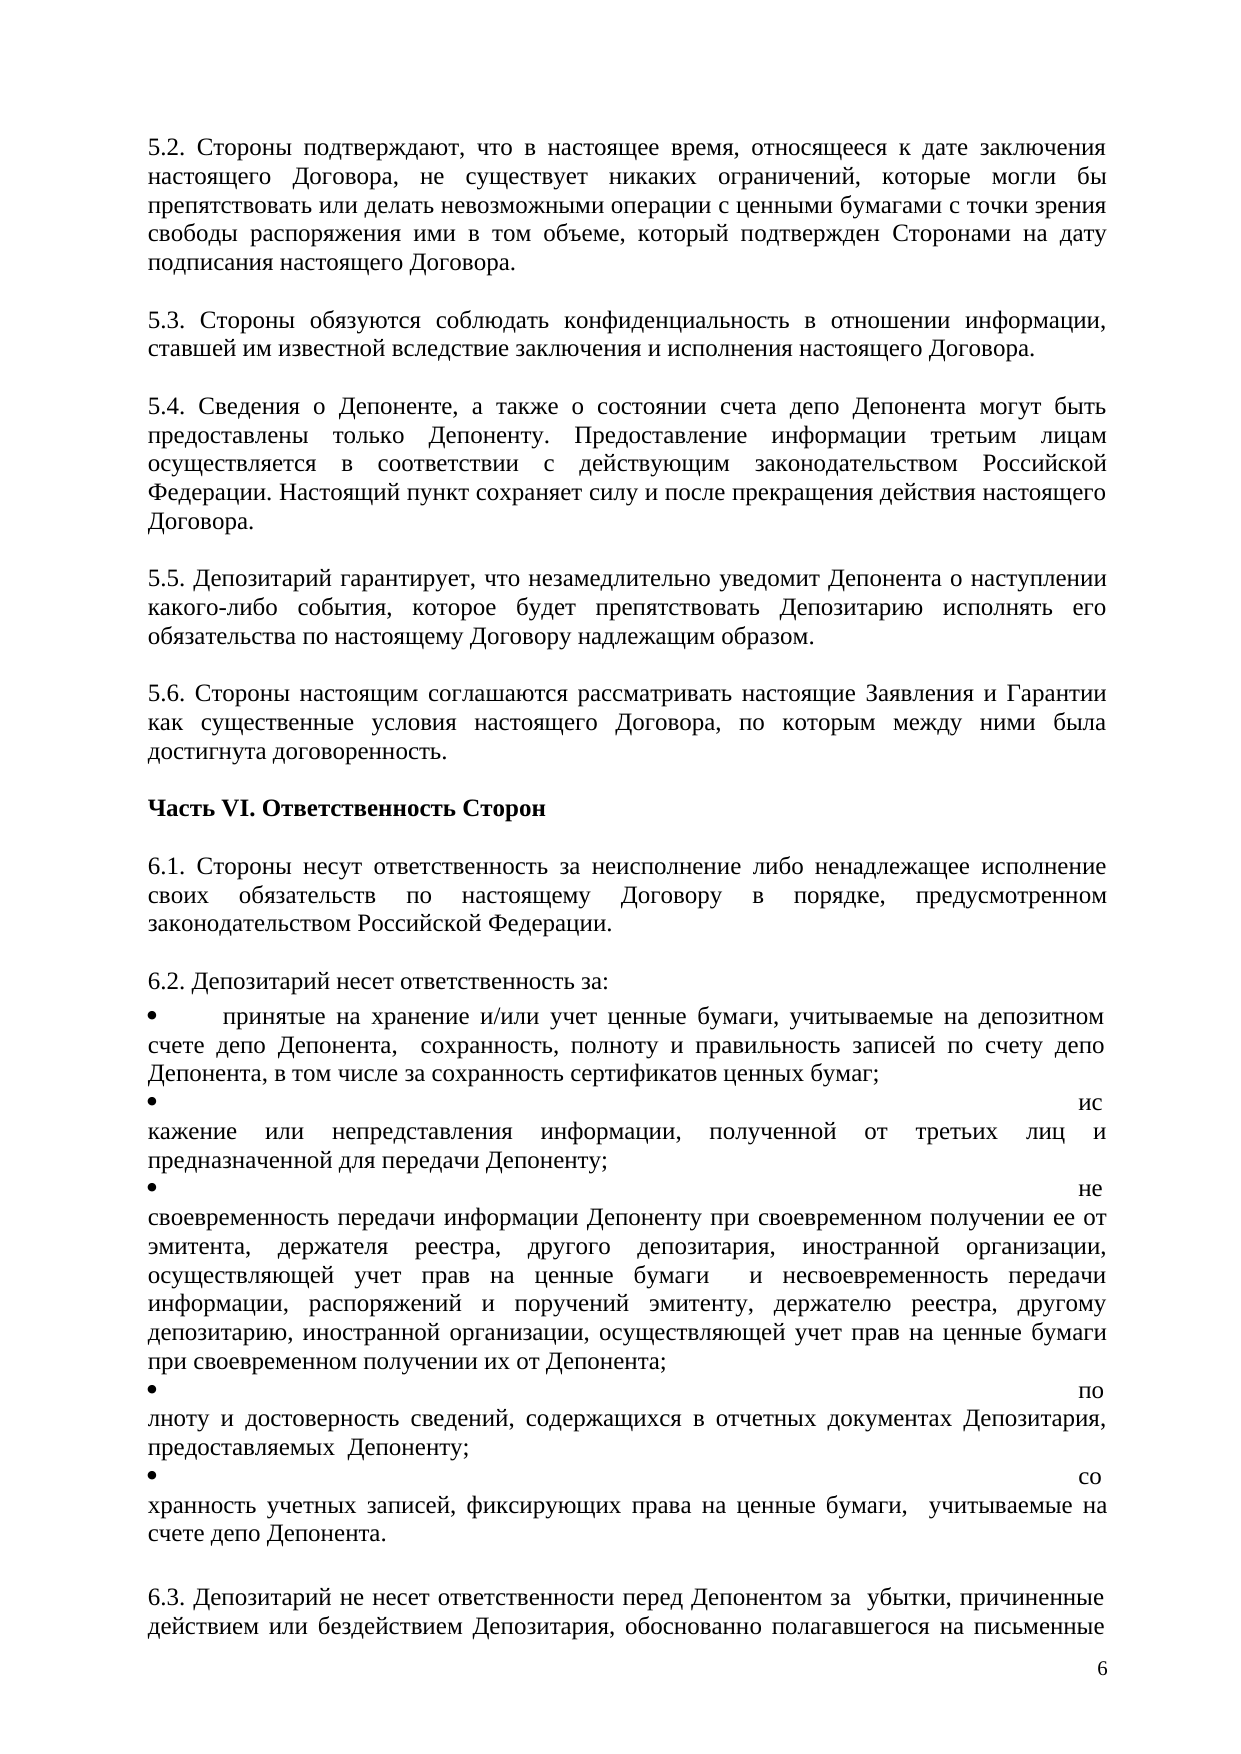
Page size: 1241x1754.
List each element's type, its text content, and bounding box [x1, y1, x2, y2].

text 5.6. Стороны настоящим соглашаются рассматривать настоящие Заявления и Гарантии как существенные условия настоящего Договора, по которым между ними была достигнута договоренность. [148, 678, 1107, 765]
list полноту и достоверность сведений, содержащихся в отчетных документах Депозитария, предоставляемых Депоненту; [148, 1375, 1107, 1461]
text 6.1. Стороны несут ответственность за неисполнение либо ненадлежащее исполнение своих обязательств по настоящему Договору в порядке, предусмотренном законодательством Российской Федерации. [148, 851, 1107, 937]
text 5.3. Стороны обязуются соблюдать конфиденциальность в отношении информации, ставшей им известной вследствие заключения и исполнения настоящего Договора. [148, 305, 1107, 362]
text 5.2. Стороны подтверждают, что в настоящее время, относящееся к дате заключения настоящего Договора, не существует никаких ограничений, которые могли бы препятствовать или делать невозможными операции с ценными бумагами с точки зрения свободы распоряжения ими в том объеме, который подтвержден Сторонами на дату подписания настоящего Договора. [148, 132, 1107, 276]
text 6.2. Депозитарий несет ответственность за: [148, 966, 1107, 995]
list несвоевременность передачи информации Депоненту при своевременном получении ее от эмитента, держателя реестра, другого депозитария, иностранной организации, осуществляющей учет прав на ценные бумаги и несвоевременность передачи информации, распоряжений и поручений эмитенту, держателю реестра, другому депозитарию, иностранной организации, осуществляющей учет прав на ценные бумаги при своевременном получении их от Депонента; [148, 1173, 1107, 1375]
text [148, 1582, 1105, 1640]
text 5.4. Сведения о Депоненте, а также о состоянии счета депо Депонента могут быть предоставлены только Депоненту. Предоставление информации третьим лицам осуществляется в соответствии с действующим законодательством Российской Федерации. Настоящий пункт сохраняет силу и после прекращения действия настоящего Договора. [148, 391, 1107, 535]
list искажение или непредставления информации, полученной от третьих лиц и предназначенной для передачи Депоненту; [148, 1087, 1107, 1173]
text Часть VI. Ответственность Сторон [148, 793, 1172, 822]
text 5.5. Депозитарий гарантирует, что незамедлительно уведомит Депонента о наступлении какого-либо события, которое будет препятствовать Депозитарию исполнять его обязательства по настоящему Договору надлежащим образом. [148, 563, 1107, 650]
list сохранность учетных записей, фиксирующих права на ценные бумаги, учитываемые на счете депо Депонента. [148, 1461, 1107, 1547]
list принятые на хранение и/или учет ценные бумаги, учитываемые на депозитном счете депо Депонента, сохранность, полноту и правильность записей по счету депо Депонента, в том числе за сохранность сертификатов ценных бумаг; [148, 1001, 1105, 1087]
